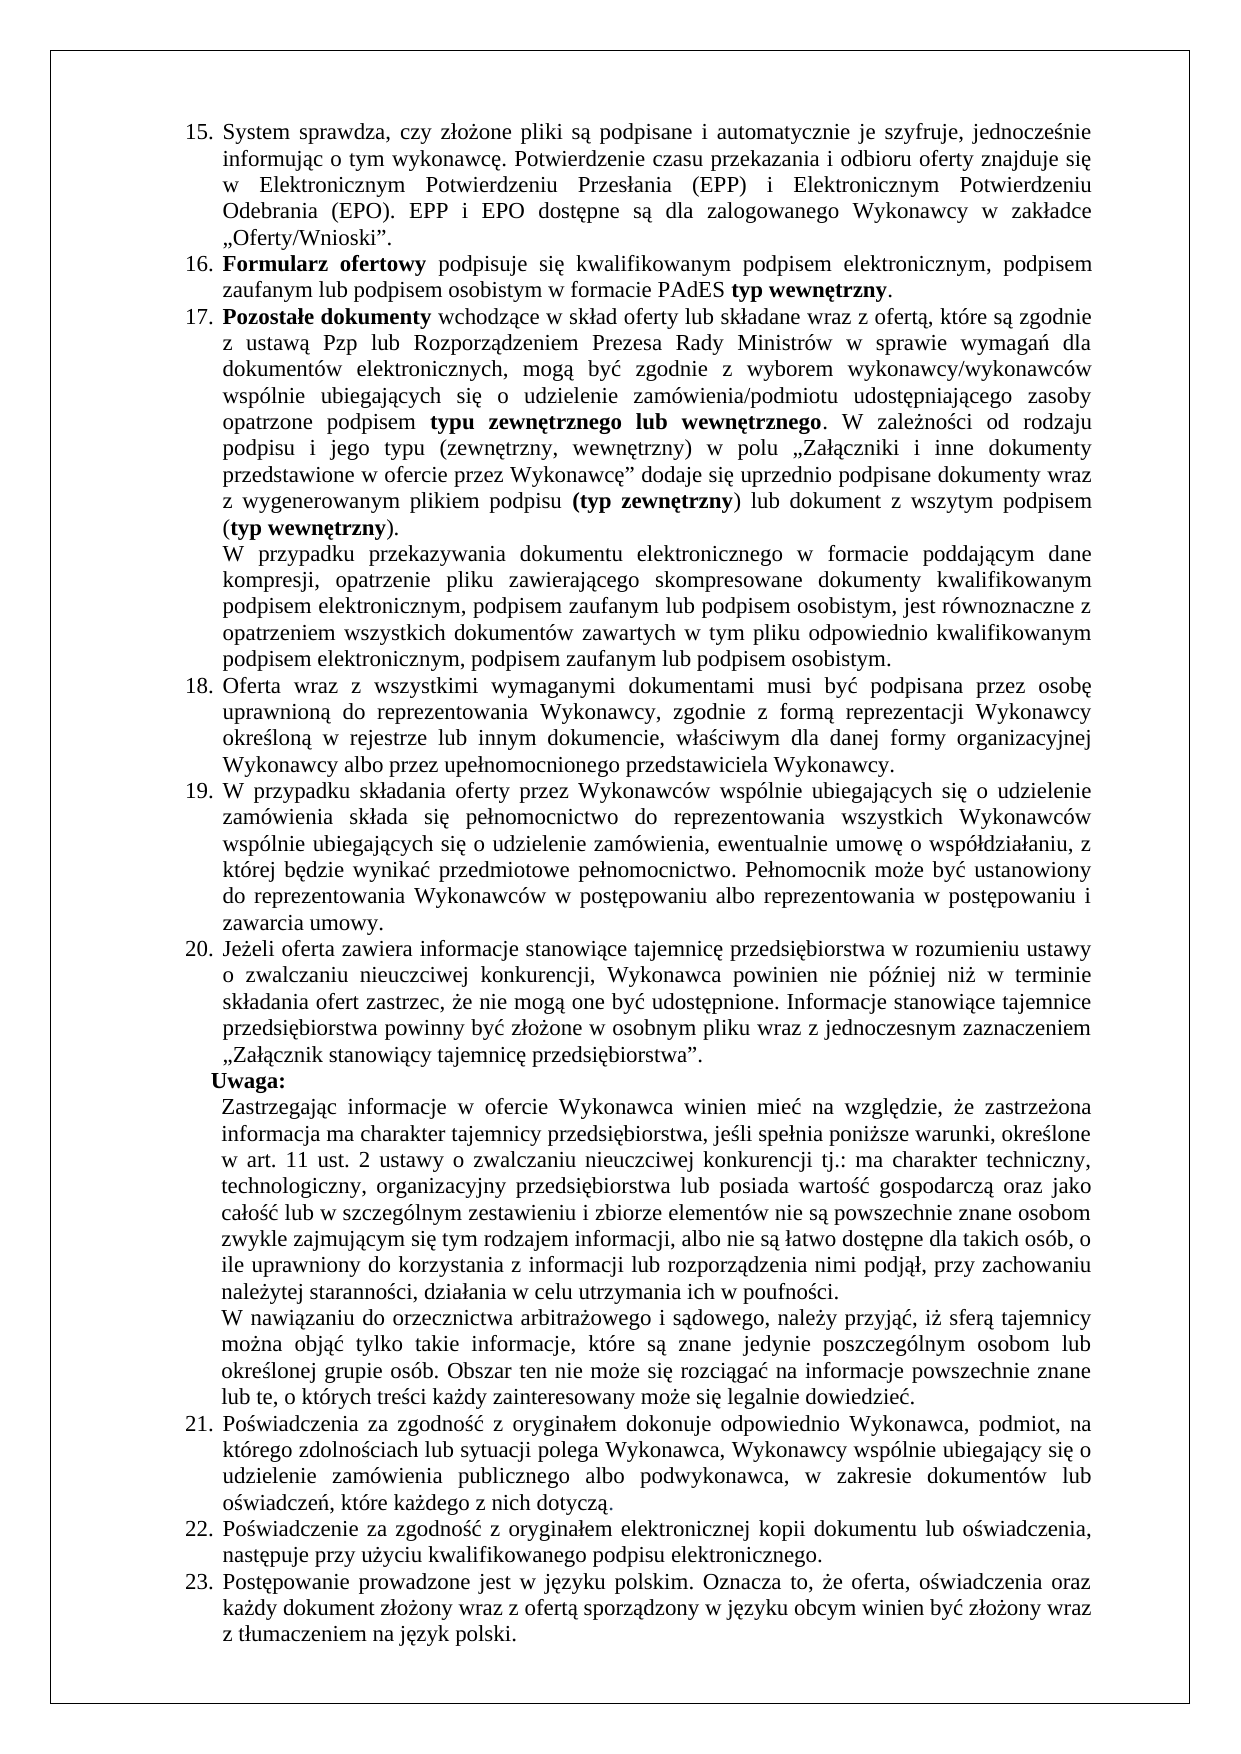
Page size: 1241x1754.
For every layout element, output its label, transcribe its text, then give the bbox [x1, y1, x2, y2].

list W przypadku składania oferty przez Wykonawców wspólnie ubiegających się o udzielenie zamówienia składa się pełnomocnictwo do reprezentowania wszystkich Wykonawców wspólnie ubiegających się o udzielenie zamówienia, ewentualnie umowę o współdziałaniu, z której będzie wynikać przedmiotowe pełnomocnictwo. Pełnomocnik może być ustanowiony do reprezentowania Wykonawców w postępowaniu albo reprezentowania w postępowaniu i zawarcia umowy. [185, 777, 1093, 935]
list Poświadczenie za zgodność z oryginałem elektronicznej kopii dokumentu lub oświadczenia, następuje przy użyciu kwalifikowanego podpisu elektronicznego. [185, 1515, 1093, 1568]
list Oferta wraz z wszystkimi wymaganymi dokumentami musi być podpisana przez osobę uprawnioną do reprezentowania Wykonawcy, zgodnie z formą reprezentacji Wykonawcy określoną w rejestrze lub innym dokumencie, właściwym dla danej formy organizacyjnej Wykonawcy albo przez upełnomocnionego przedstawiciela Wykonawcy. [185, 672, 1093, 777]
list W przypadku przekazywania dokumentu elektronicznego w formacie poddającym dane kompresji, opatrzenie pliku zawierającego skompresowane dokumenty kwalifikowanym podpisem elektronicznym, podpisem zaufanym lub podpisem osobistym, jest równoznaczne z opatrzeniem wszystkich dokumentów zawartych w tym pliku odpowiednio kwalifikowanym podpisem elektronicznym, podpisem zaufanym lub podpisem osobistym. [222, 540, 1093, 672]
list Pozostałe dokumenty wchodzące w skład oferty lub składane wraz z ofertą, które są zgodnie z ustawą Pzp lub Rozporządzeniem Prezesa Rady Ministrów w sprawie wymagań dla dokumentów elektronicznych, mogą być zgodnie z wyborem wykonawcy/wykonawców wspólnie ubiegających się o udzielenie zamówienia/podmiotu udostępniającego zasoby opatrzone podpisem typu zewnętrznego lub wewnętrznego. W zależności od rodzaju podpisu i jego typu (zewnętrzny, wewnętrzny) w polu „Załączniki i inne dokumenty przedstawione w ofercie przez Wykonawcę” dodaje się uprzednio podpisane dokumenty wraz z wygenerowanym plikiem podpisu (typ zewnętrzny) lub dokument z wszytym podpisem (typ wewnętrzny). [185, 303, 1093, 540]
list Poświadczenia za zgodność z oryginałem dokonuje odpowiednio Wykonawca, podmiot, na którego zdolnościach lub sytuacji polega Wykonawca, Wykonawcy wspólnie ubiegający się o udzielenie zamówienia publicznego albo podwykonawca, w zakresie dokumentów lub oświadczeń, które każdego z nich dotyczą. [185, 1409, 1093, 1515]
text Zastrzegając informacje w ofercie Wykonawca winien mieć na względzie, że zastrzeżona informacja ma charakter tajemnicy przedsiębiorstwa, jeśli spełnia poniższe warunki, określone w art. 11 ust. 2 ustawy o zwalczaniu nieuczciwej konkurencji tj.: ma charakter techniczny, technologiczny, organizacyjny przedsiębiorstwa lub posiada wartość gospodarczą oraz jako całość lub w szczególnym zestawieniu i zbiorze elementów nie są powszechnie znane osobom zwykle zajmującym się tym rodzajem informacji, albo nie są łatwo dostępne dla takich osób, o ile uprawniony do korzystania z informacji lub rozporządzenia nimi podjął, przy zachowaniu należytej staranności, działania w celu utrzymania ich w poufności. [221, 1093, 1093, 1304]
list Postępowanie prowadzone jest w języku polskim. Oznacza to, że oferta, oświadczenia oraz każdy dokument złożony wraz z ofertą sporządzony w języku obcym winien być złożony wraz z tłumaczeniem na język polski. [185, 1568, 1093, 1647]
text W nawiązaniu do orzecznictwa arbitrażowego i sądowego, należy przyjąć, iż sferą tajemnicy można objąć tylko takie informacje, które są znane jedynie poszczególnym osobom lub określonej grupie osób. Obszar ten nie może się rozciągać na informacje powszechnie znane lub te, o których treści każdy zainteresowany może się legalnie dowiedzieć. [221, 1304, 1093, 1409]
list Formularz ofertowy podpisuje się kwalifikowanym podpisem elektronicznym, podpisem zaufanym lub podpisem osobistym w formacie PAdES typ wewnętrzny. [185, 250, 1093, 303]
text Uwaga: [147, 1067, 1093, 1093]
list Jeżeli oferta zawiera informacje stanowiące tajemnicę przedsiębiorstwa w rozumieniu ustawy o zwalczaniu nieuczciwej konkurencji, Wykonawca powinien nie później niż w terminie składania ofert zastrzec, że nie mogą one być udostępnione. Informacje stanowiące tajemnice przedsiębiorstwa powinny być złożone w osobnym pliku wraz z jednoczesnym zaznaczeniem „Załącznik stanowiący tajemnicę przedsiębiorstwa”. [185, 935, 1093, 1067]
list System sprawdza, czy złożone pliki są podpisane i automatycznie je szyfruje, jednocześnie informując o tym wykonawcę. Potwierdzenie czasu przekazania i odbioru oferty znajduje się w Elektronicznym Potwierdzeniu Przesłania (EPP) i Elektronicznym Potwierdzeniu Odebrania (EPO). EPP i EPO dostępne są dla zalogowanego Wykonawcy w zakładce „Oferty/Wnioski”. [185, 118, 1093, 250]
